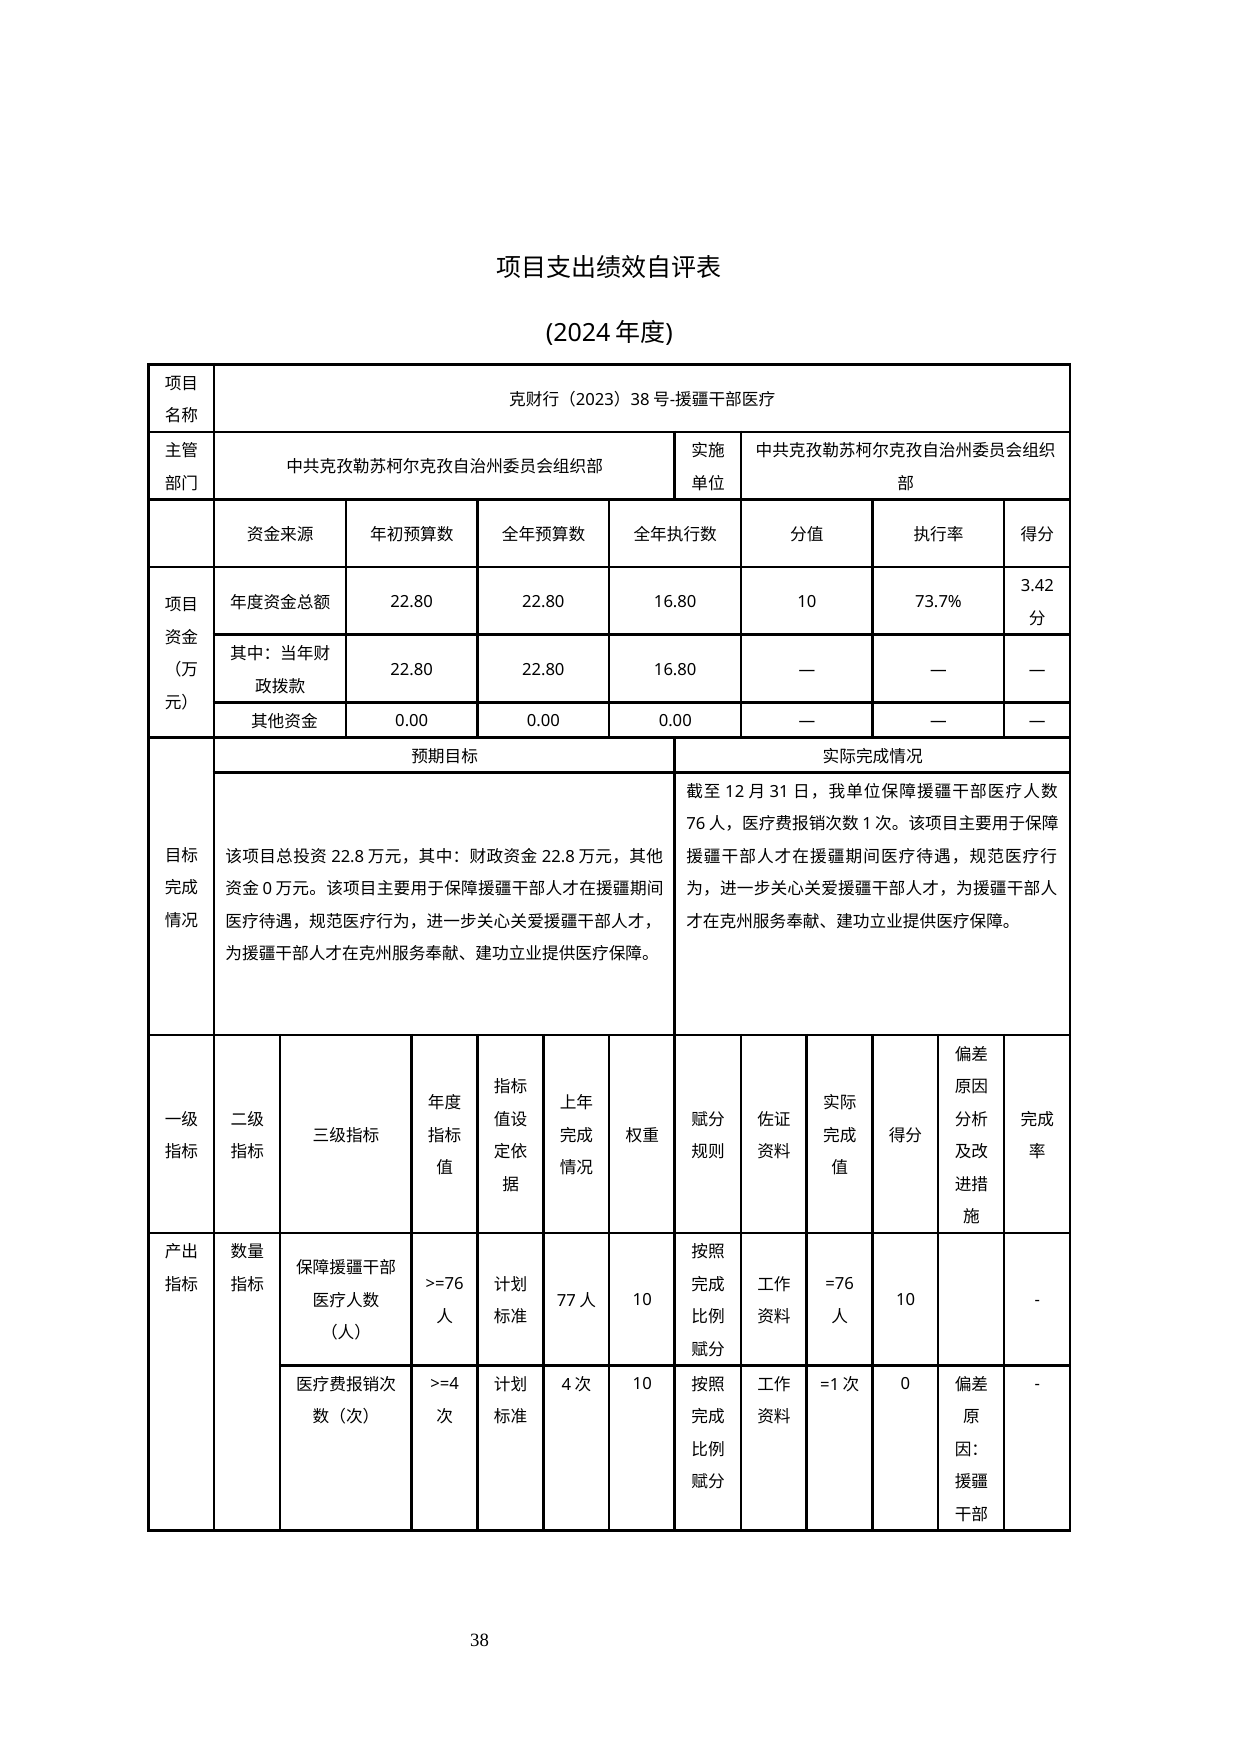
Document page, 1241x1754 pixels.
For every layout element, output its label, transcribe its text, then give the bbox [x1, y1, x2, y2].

table_cell 执行率 [874, 501, 1003, 566]
table_cell 佐证资料 [742, 1036, 805, 1231]
table_cell [939, 1234, 1003, 1364]
table_cell 赋分规则 [676, 1036, 740, 1231]
table_cell 73.7% [874, 568, 1003, 633]
table_cell 工作资料 [742, 1234, 805, 1364]
table_cell 0.00 [347, 704, 476, 736]
table_cell 分值 [742, 501, 871, 566]
table_cell 得分 [1005, 501, 1069, 566]
table_cell 全年执行数 [610, 501, 740, 566]
table_cell =76人 [808, 1234, 871, 1364]
table_cell 三级指标 [281, 1036, 410, 1231]
table_cell 10 [610, 1367, 673, 1529]
table_cell 年度资金总额 [215, 568, 345, 633]
table_cell — [742, 704, 871, 736]
table_cell 其中：当年财政拨款 [215, 636, 345, 701]
table_cell 按照完成比例赋分 [676, 1234, 740, 1364]
table_cell 年初预算数 [347, 501, 476, 566]
table_cell 22.80 [479, 568, 608, 633]
table_cell 上年完成情况 [545, 1036, 608, 1231]
table_cell 偏差原因分析及改进措施 [939, 1036, 1003, 1231]
table_cell 该项目总投资22.8万元，其中：财政资金22.8万元，其他资金0万元。该项目主要用于保障援疆干部人才在援疆期间医疗待遇，规范医疗行为，进一步关心关爱援疆干部人才，为援疆干部人才在克州服务奉献、建功立业提供医疗保障。 [215, 774, 673, 1034]
table_cell 其他资金 [215, 704, 345, 736]
table_cell 3.42分 [1005, 568, 1069, 633]
table_cell 4次 [545, 1367, 608, 1529]
table_cell 指标值设定依据 [479, 1036, 542, 1231]
table_cell 16.80 [610, 568, 740, 633]
table_cell 22.80 [347, 568, 476, 633]
table_cell 0 [874, 1367, 937, 1529]
table_cell 项目资金 （万元） [150, 568, 213, 736]
table_cell 完成率 [1005, 1036, 1069, 1231]
table_cell 10 [874, 1234, 937, 1364]
table_cell =1次 [808, 1367, 871, 1529]
table_cell 产出指标 [150, 1234, 213, 1529]
table_cell - [1005, 1234, 1069, 1364]
table_cell 10 [610, 1234, 673, 1364]
table_cell 0.00 [479, 704, 608, 736]
table_cell 预期目标 [215, 739, 673, 771]
table_cell [150, 501, 213, 566]
table_cell 22.80 [347, 636, 476, 701]
table_cell 中共克孜勒苏柯尔克孜自治州委员会组织部 [215, 433, 673, 498]
table_cell 按照完成比例赋分 [676, 1367, 740, 1529]
table_cell — [874, 704, 1003, 736]
table_cell 计划标准 [479, 1367, 542, 1529]
table_cell 77人 [545, 1234, 608, 1364]
table_cell 项目名称 [150, 366, 213, 431]
table_cell 医疗费报销次数（次） [281, 1367, 410, 1529]
table_cell 中共克孜勒苏柯尔克孜自治州委员会组织部 [742, 433, 1069, 498]
table_cell 计划标准 [479, 1234, 542, 1364]
table_cell 22.80 [479, 636, 608, 701]
table_cell — [1005, 636, 1069, 701]
table_cell 保障援疆干部医疗人数（人） [281, 1234, 410, 1364]
table_cell 目标完成情况 [150, 739, 213, 1034]
table_cell 主管部门 [150, 433, 213, 498]
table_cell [939, 1367, 1003, 1529]
table_cell 一级指标 [150, 1036, 213, 1231]
table_cell 数量指标 [215, 1234, 279, 1529]
table_cell 得分 [874, 1036, 937, 1231]
table_cell >=4次 [413, 1367, 476, 1529]
table_header 项目支出绩效自评表 [148, 233, 1070, 298]
table_cell (2024年度) [148, 298, 1070, 363]
table_cell 10 [742, 568, 871, 633]
table_cell 16.80 [610, 636, 740, 701]
table_cell >=76人 [413, 1234, 476, 1364]
table_cell 截至12月31日，我单位保障援疆干部医疗人数76人，医疗费报销次数1次。该项目主要用于保障援疆干部人才在援疆期间医疗待遇，规范医疗行为，进一步关心关爱援疆干部人才，为援疆干部人才在克州服务奉献、建功立业提供医疗保障。 [676, 774, 1069, 1034]
table_cell 工作资料 [742, 1367, 805, 1529]
table_cell 权重 [610, 1036, 673, 1231]
table_cell 实际完成情况 [676, 739, 1069, 771]
table_cell — [742, 636, 871, 701]
table_cell 资金来源 [215, 501, 345, 566]
table_cell 年度指标值 [413, 1036, 476, 1231]
table_cell 克财行（2023）38号-援疆干部医疗 [215, 366, 1069, 431]
table_cell - [1005, 1367, 1069, 1529]
table_cell 实际完成值 [808, 1036, 871, 1231]
table_cell 全年预算数 [479, 501, 608, 566]
table_cell 二级指标 [215, 1036, 279, 1231]
table_cell 0.00 [610, 704, 740, 736]
table_cell — [1005, 704, 1069, 736]
table_cell — [874, 636, 1003, 701]
table_cell 实施单位 [676, 433, 740, 498]
